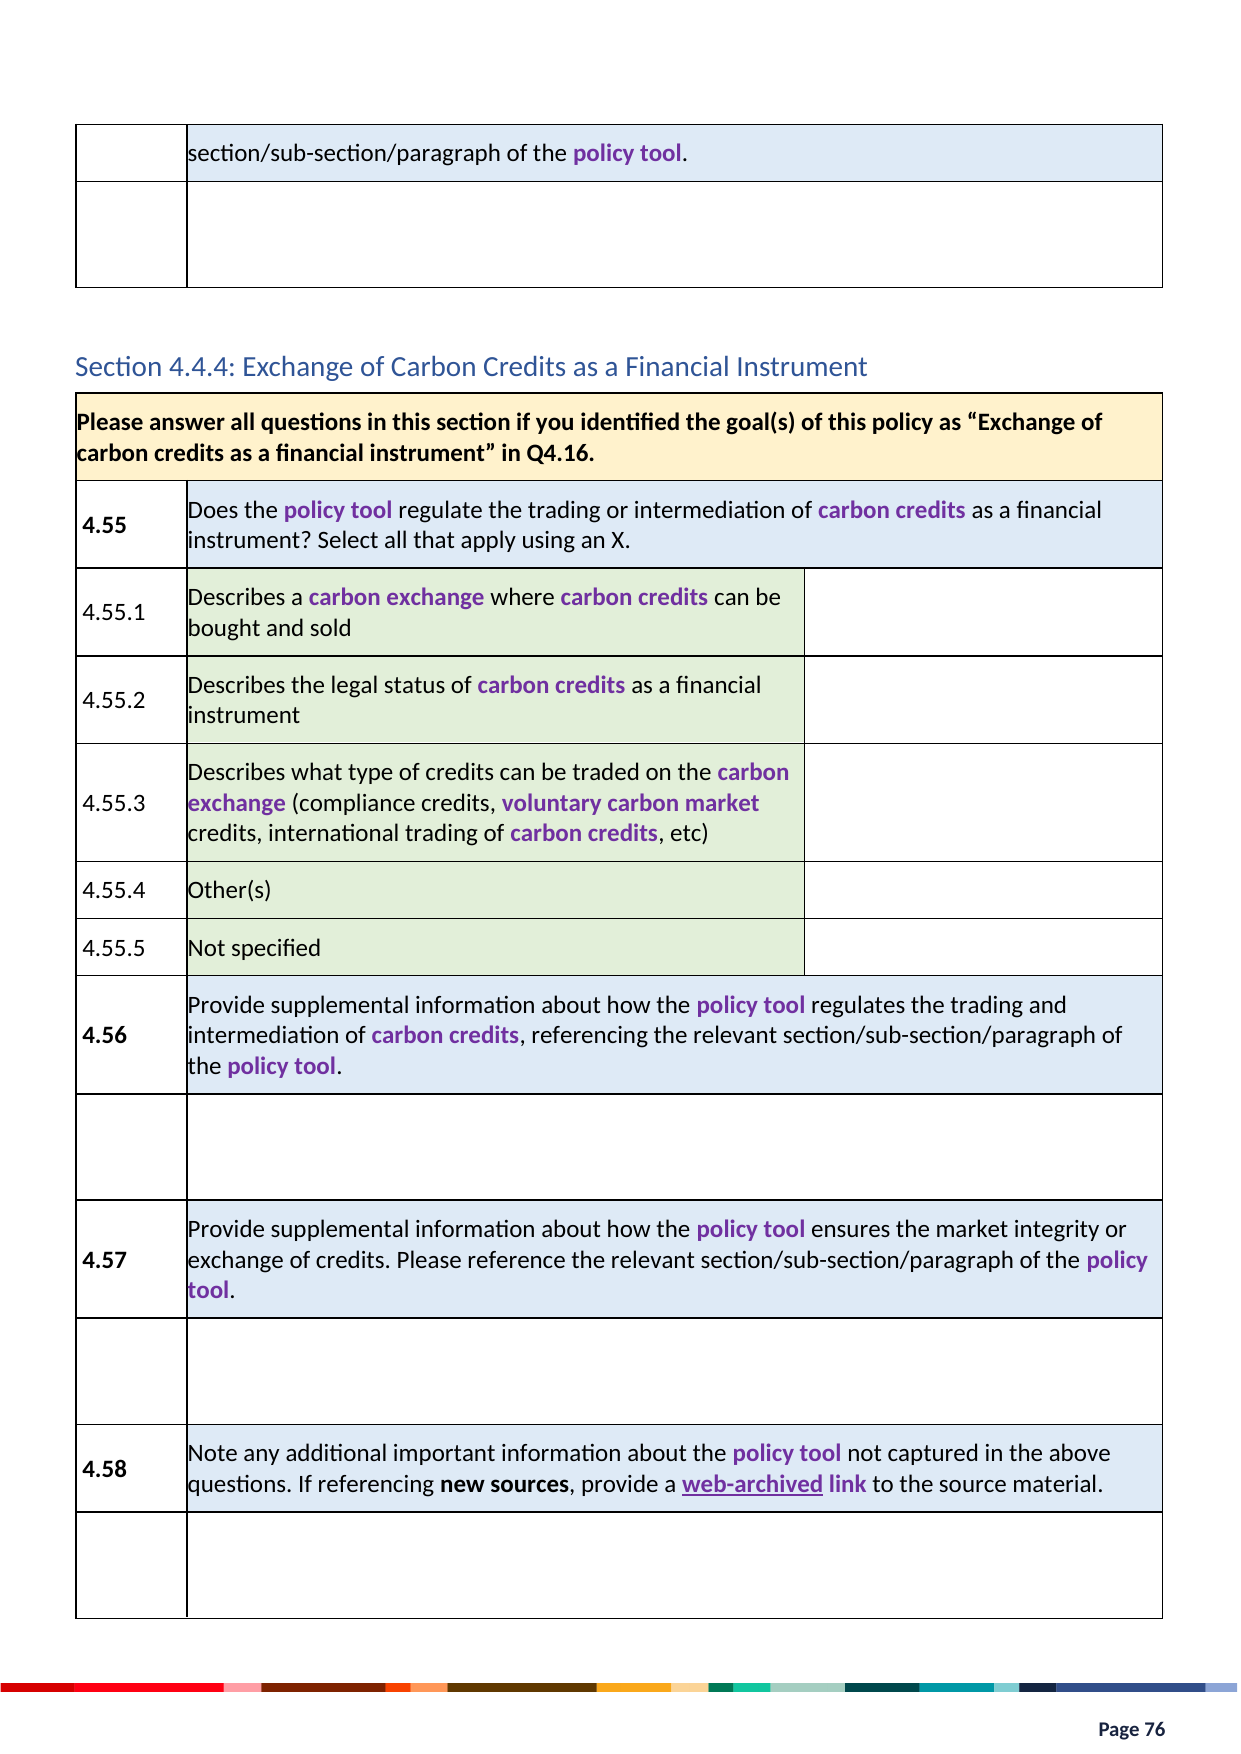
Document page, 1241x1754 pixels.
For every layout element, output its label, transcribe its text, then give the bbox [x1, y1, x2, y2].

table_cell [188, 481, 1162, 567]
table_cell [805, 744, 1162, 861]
picture [0, 1683, 1236, 1692]
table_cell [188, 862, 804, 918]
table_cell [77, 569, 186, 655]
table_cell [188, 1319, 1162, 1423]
subtitle Section 4.4.4: Exchange of Carbon Credits as a Financial Instrument [75, 348, 1165, 384]
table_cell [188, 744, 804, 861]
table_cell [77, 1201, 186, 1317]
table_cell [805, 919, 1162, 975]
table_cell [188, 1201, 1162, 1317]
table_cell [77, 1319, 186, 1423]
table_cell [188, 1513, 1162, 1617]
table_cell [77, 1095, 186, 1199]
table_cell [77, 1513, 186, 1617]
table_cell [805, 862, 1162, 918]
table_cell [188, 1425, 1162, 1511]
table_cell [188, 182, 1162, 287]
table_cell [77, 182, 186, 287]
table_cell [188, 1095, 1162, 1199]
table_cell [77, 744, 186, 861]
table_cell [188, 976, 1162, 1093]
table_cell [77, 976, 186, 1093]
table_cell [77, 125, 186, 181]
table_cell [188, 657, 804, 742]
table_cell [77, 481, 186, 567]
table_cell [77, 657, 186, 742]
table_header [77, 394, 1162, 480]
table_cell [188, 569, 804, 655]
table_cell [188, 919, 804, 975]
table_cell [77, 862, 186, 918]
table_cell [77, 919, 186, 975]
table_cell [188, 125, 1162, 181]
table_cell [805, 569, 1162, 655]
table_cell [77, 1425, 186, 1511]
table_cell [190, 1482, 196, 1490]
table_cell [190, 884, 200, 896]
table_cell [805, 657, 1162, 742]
